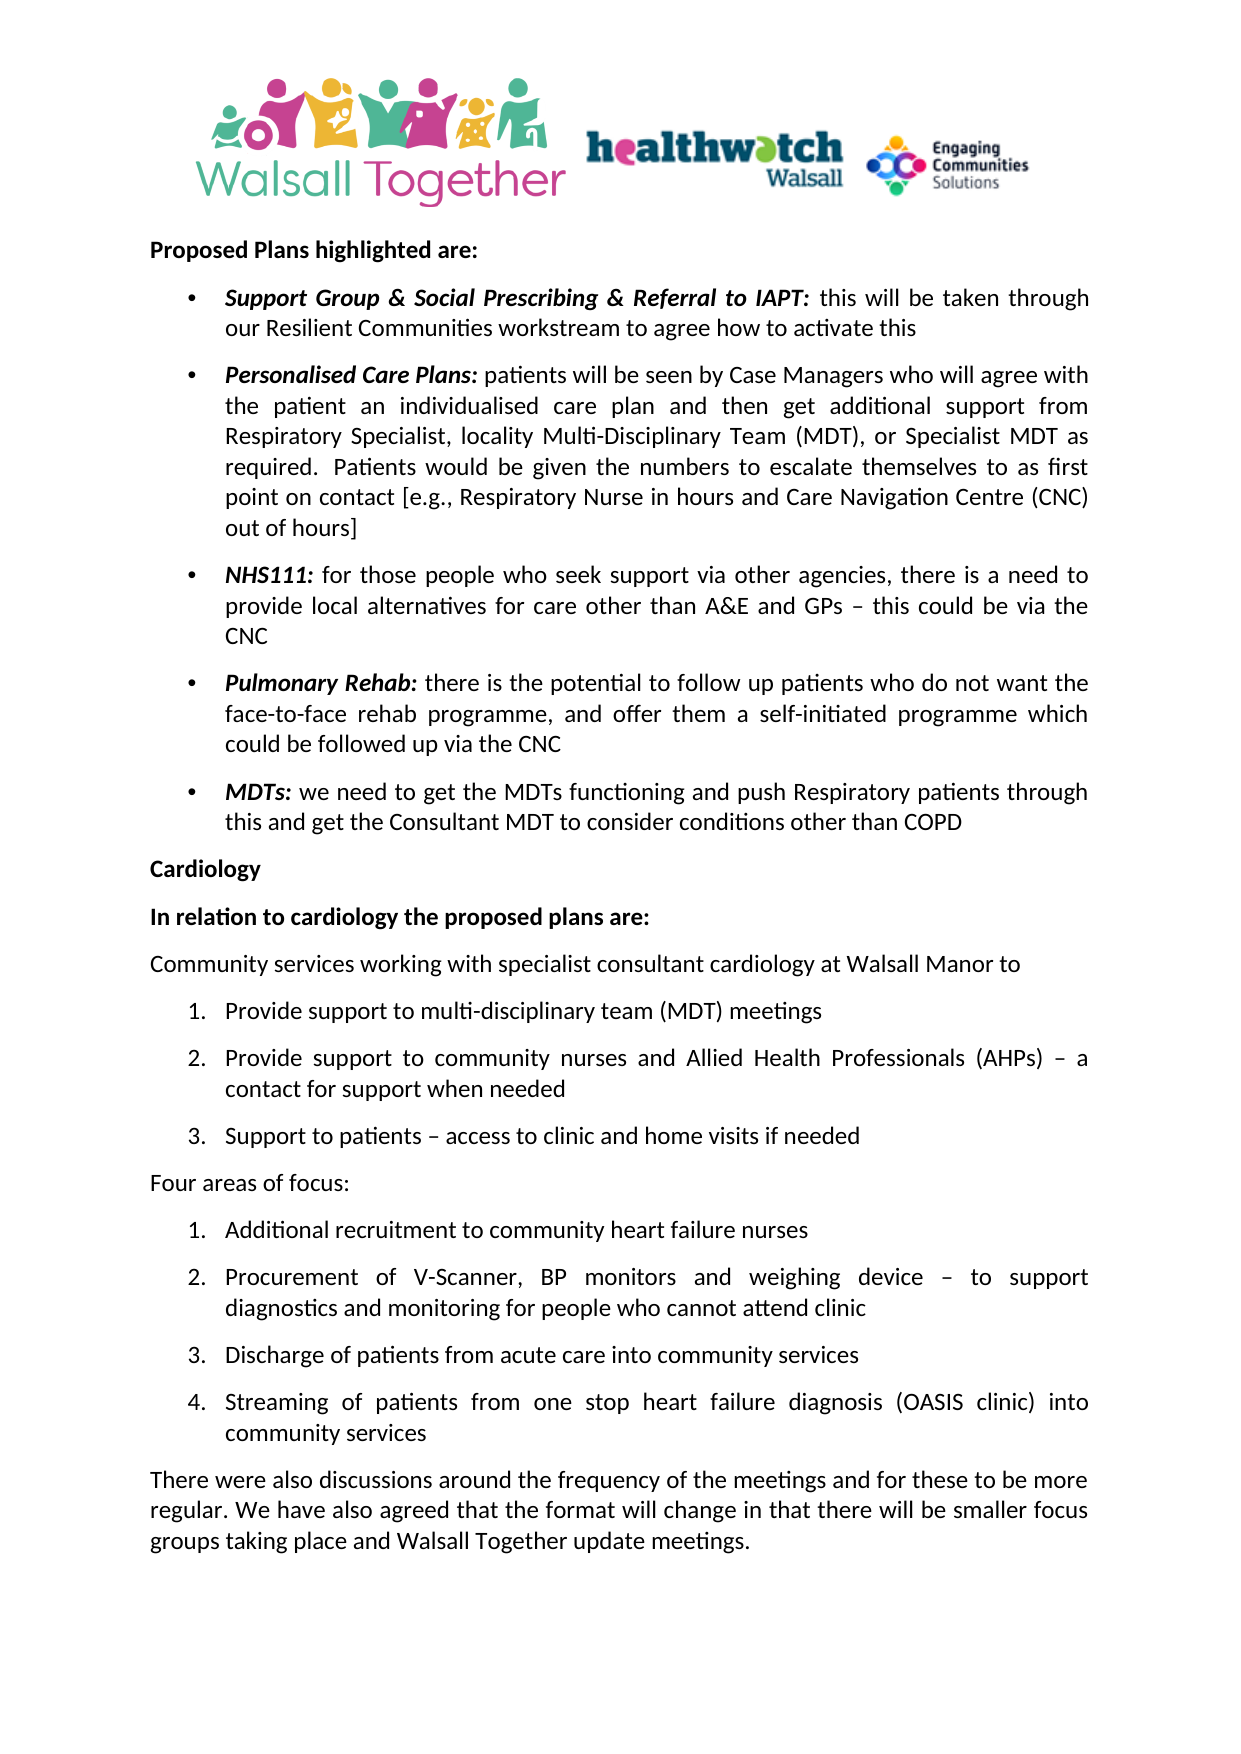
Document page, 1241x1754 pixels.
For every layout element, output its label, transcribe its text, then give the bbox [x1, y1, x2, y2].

list Support to patients – access to clinic and home visits if needed [187, 1120, 1090, 1150]
list MDTs: we need to get the MDTs functioning and push Respiratory patients through this and get the Consultant MDT to consider conditions other than COPD [187, 776, 1090, 837]
list Additional recruitment to community heart failure nurses [187, 1214, 1090, 1245]
text Proposed Plans highlighted are: [150, 234, 1090, 265]
list Provide support to community nurses and Allied Health Professionals (AHPs) – a contact for support when needed [187, 1042, 1090, 1103]
text Community services working with specialist consultant cardiology at Walsall Manor to [150, 948, 1090, 978]
picture [191, 73, 1043, 207]
list Pulmonary Rehab: there is the potential to follow up patients who do not want the face-to-face rehab programme, and offer them a self-initiated programme which could be followed up via the CNC [187, 667, 1090, 759]
list Personalised Care Plans: patients will be seen by Case Managers who will agree with the patient an individualised care plan and then get additional support from Respiratory Specialist, locality Multi-Disciplinary Team (MDT), or Specialist MDT as required. Patients would be given the numbers to escalate themselves to as first point on contact [e.g., Respiratory Nurse in hours and Care Navigation Centre (CNC) out of hours] [187, 359, 1090, 543]
text Cardiology [150, 853, 1090, 884]
list Support Group & Social Prescribing & Referral to IAPT: this will be taken through our Resilient Communities workstream to agree how to activate this [187, 282, 1090, 343]
list NHS111: for those people who seek support via other agencies, there is a need to provide local alternatives for care other than A&E and GPs – this could be via the CNC [187, 559, 1090, 651]
list There were also discussions around the frequency of the meetings and for these to be more regular. We have also agreed that the format will change in that there will be smaller focus groups taking place and Walsall Together update meetings. [150, 1464, 1090, 1556]
list Discharge of patients from acute care into community services [187, 1339, 1090, 1370]
list Streaming of patients from one stop heart failure diagnosis (OASIS clinic) into community services [187, 1386, 1090, 1447]
text Four areas of focus: [150, 1167, 1090, 1198]
list Provide support to multi-disciplinary team (MDT) meetings [187, 995, 1090, 1026]
list Procurement of V-Scanner, BP monitors and weighing device – to support diagnostics and monitoring for people who cannot attend clinic [187, 1261, 1090, 1322]
text In relation to cardiology the proposed plans are: [150, 901, 1090, 931]
